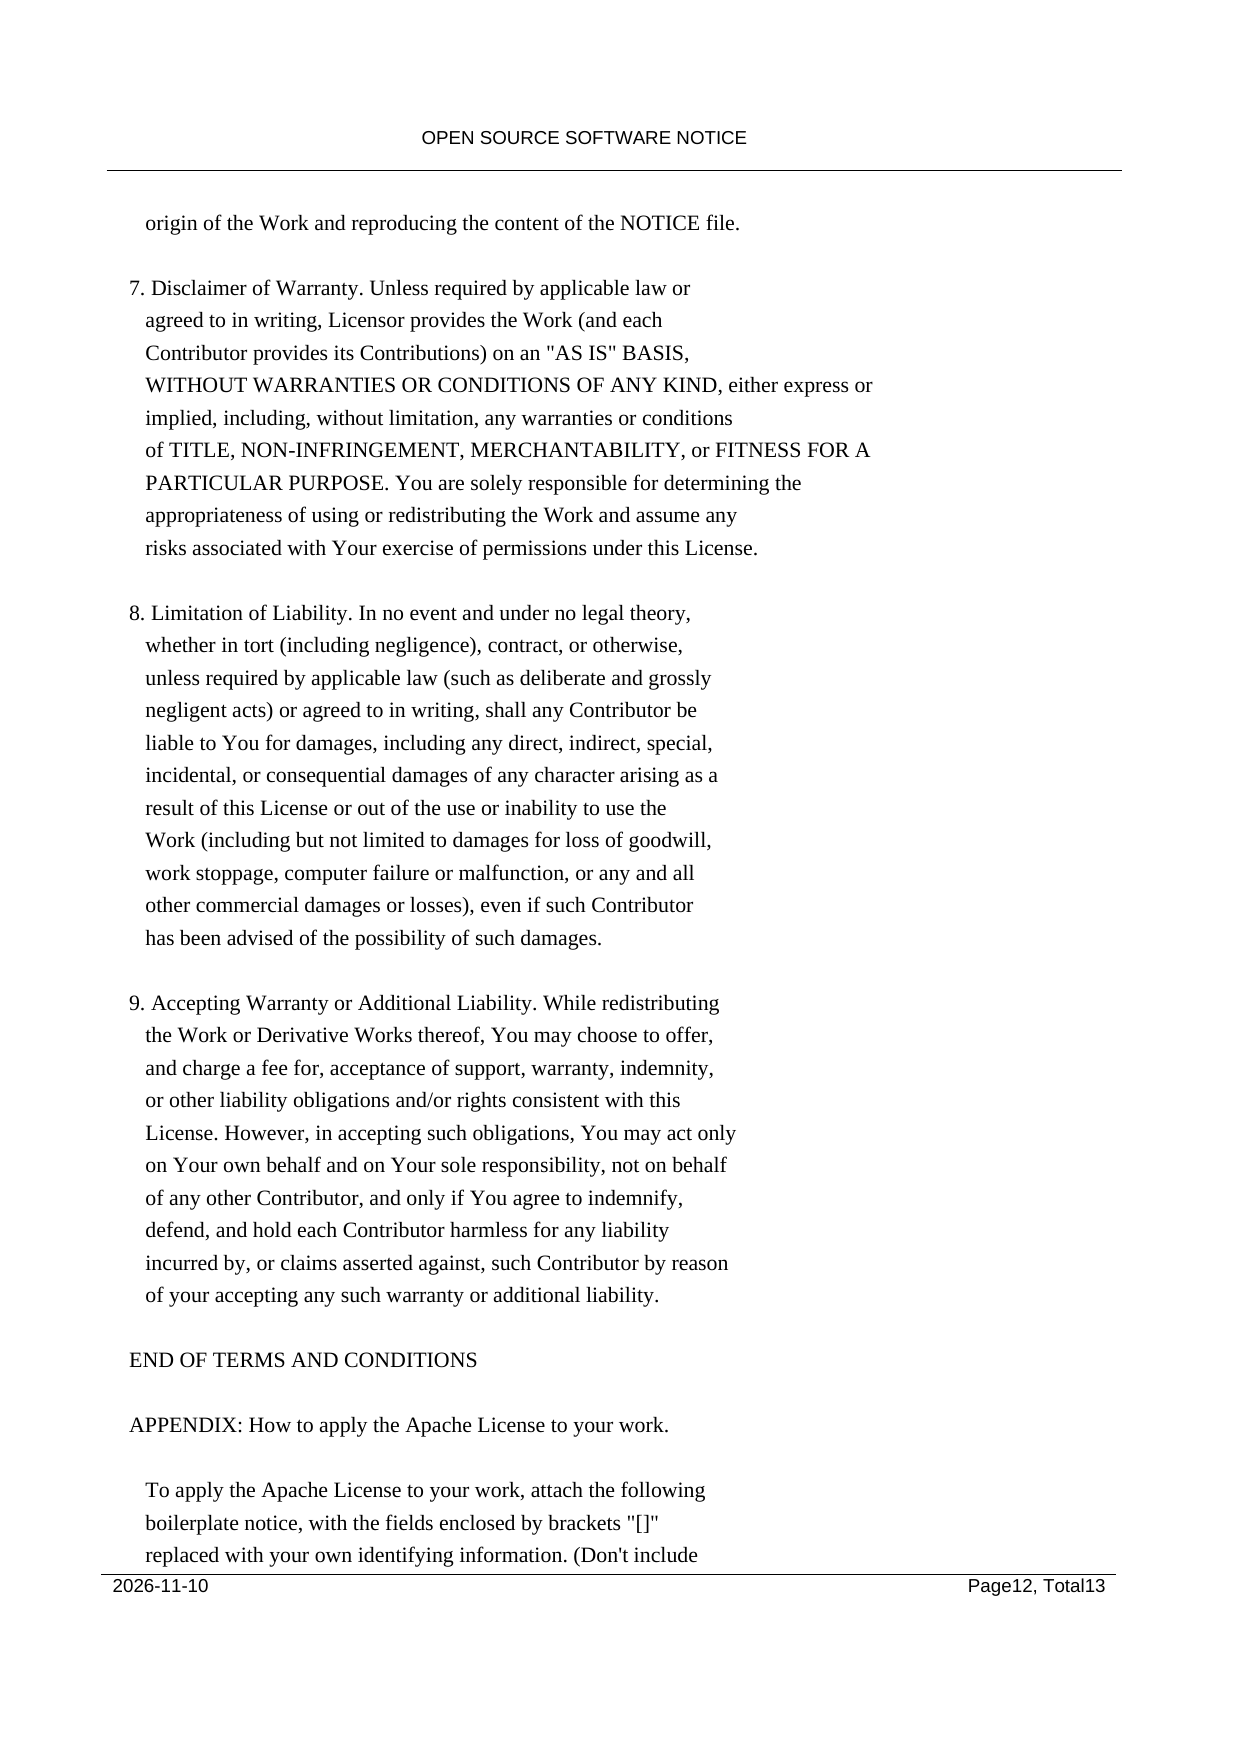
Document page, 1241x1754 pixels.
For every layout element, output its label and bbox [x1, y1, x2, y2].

text [112, 206, 1128, 1571]
